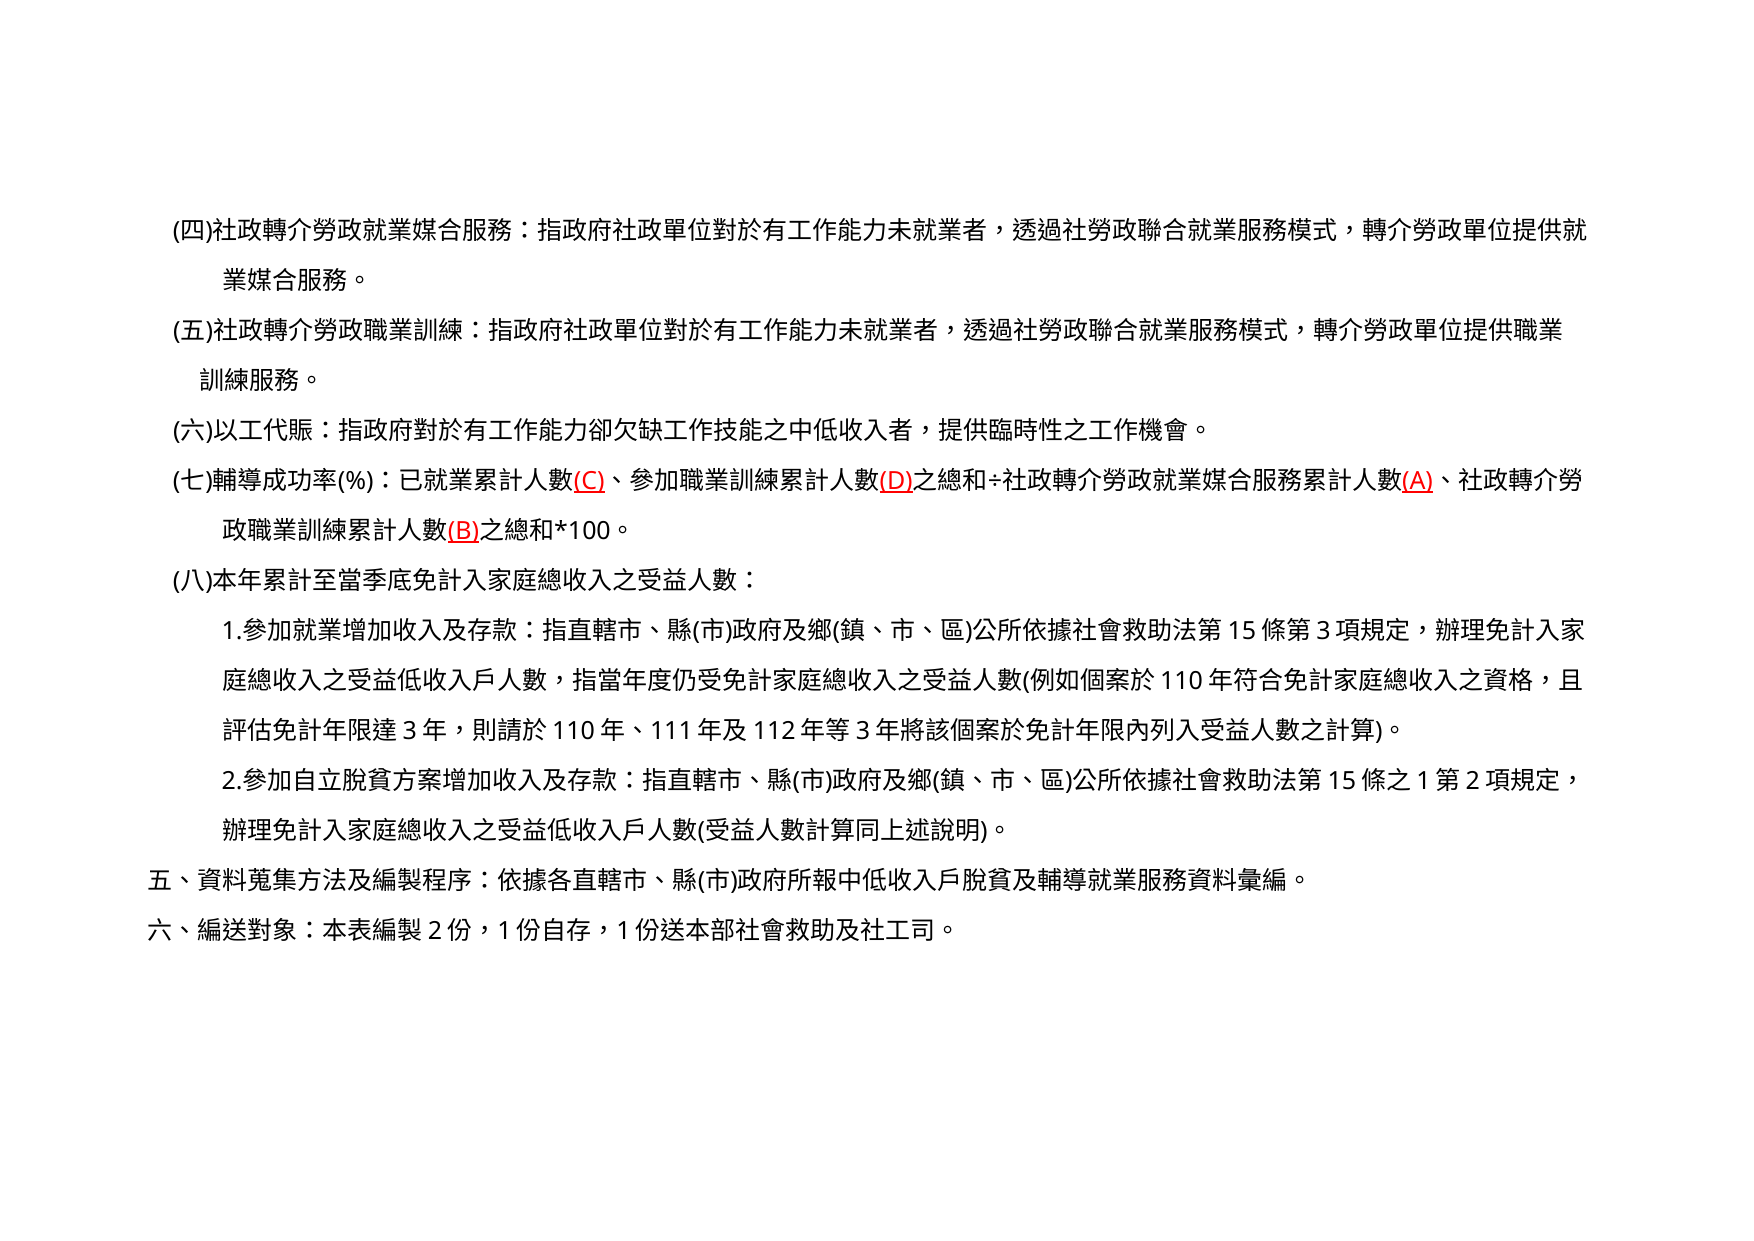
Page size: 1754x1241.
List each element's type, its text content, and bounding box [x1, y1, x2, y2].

text (五)社政轉介勞政職業訓練：指政府社政單位對於有工作能力未就業者，透過社勞政聯合就業服務模式，轉介勞政單位提供職業 [166, 299, 1606, 349]
text 1.參加就業增加收入及存款：指直轄市、縣(市)政府及鄉(鎮、市、區)公所依據社會救助法第15條第3項規定，辦理免計入家庭總收入之受益低收入戶人數，指當年度仍受免計家庭總收入之受益人數(例如個案於110年符合免計家庭總收入之資格，且評估免計年限達3年，則請於110年、111年及112年等3年將該個案於免計年限內列入受益人數之計算)。 [221, 599, 1606, 749]
text 訓練服務。 [166, 349, 1606, 399]
text 六、編送對象：本表編製2份，1份自存，1份送本部社會救助及社工司。 [148, 899, 1606, 949]
text (六)以工代賑：指政府對於有工作能力卻欠缺工作技能之中低收入者，提供臨時性之工作機會。 [166, 399, 1606, 449]
text 2.參加自立脫貧方案增加收入及存款：指直轄市、縣(市)政府及鄉(鎮、市、區)公所依據社會救助法第15條之1第2項規定，辦理免計入家庭總收入之受益低收入戶人數(受益人數計算同上述說明)。 [221, 749, 1606, 849]
text (七)輔導成功率(%)：已就業累計人數(C)、參加職業訓練累計人數(D)之總和÷社政轉介勞政就業媒合服務累計人數(A)、社政轉介勞政職業訓練累計人數(B)之總和*100。 [173, 449, 1606, 549]
text (八)本年累計至當季底免計入家庭總收入之受益人數： [173, 549, 1606, 599]
text 五、資料蒐集方法及編製程序：依據各直轄市、縣(市)政府所報中低收入戶脫貧及輔導就業服務資料彙編。 [148, 849, 1606, 899]
text (四)社政轉介勞政就業媒合服務：指政府社政單位對於有工作能力未就業者，透過社勞政聯合就業服務模式，轉介勞政單位提供就業媒合服務。 [173, 199, 1606, 299]
